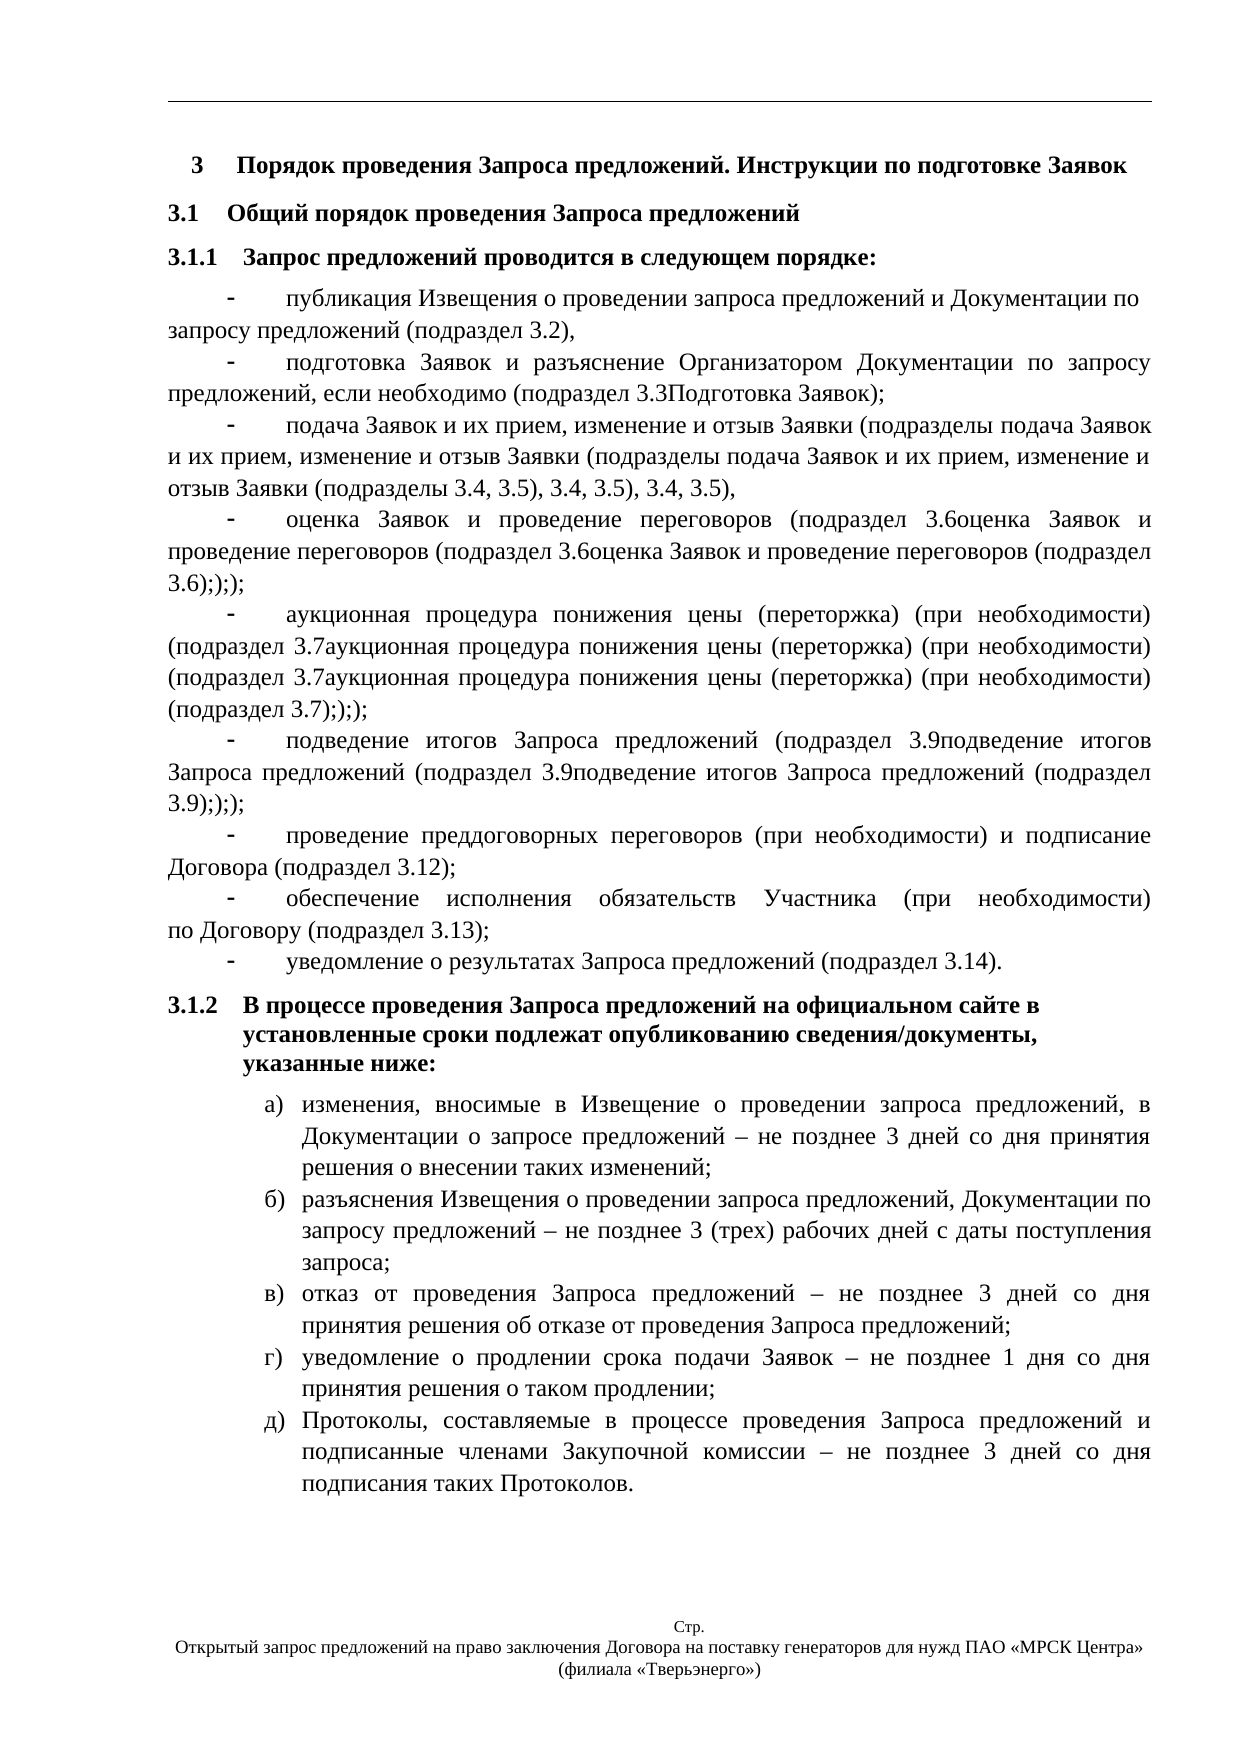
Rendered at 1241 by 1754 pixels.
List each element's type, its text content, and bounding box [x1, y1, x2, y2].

list Протоколы, составляемые в процессе проведения Запроса предложений и подписанные членами Закупочной комиссии – не позднее 3 дней со дня подписания таких Протоколов. [264, 1405, 1152, 1497]
list уведомление о результатах Запроса предложений (подраздел 3.14). [168, 946, 1152, 975]
subtitle Общий порядок проведения Запроса предложений [168, 198, 1152, 227]
list публикация Извещения о проведении запроса предложений и Документации по запросу предложений (подраздел 3.2), [168, 283, 1152, 344]
subtitle Порядок проведения Запроса предложений. Инструкции по подготовке Заявок [166, 150, 1152, 179]
list подведение итогов Запроса предложений (подраздел 3.9); [168, 725, 1152, 817]
list аукционная процедура понижения цены (переторжка) (при необходимости) (подраздел 3.7); [168, 599, 1152, 723]
list подача Заявок и их прием, изменение и отзыв Заявки (подразделы 3.4, 3.5), [168, 410, 1152, 502]
list уведомление о продлении срока подачи Заявок – не позднее 1 дня со дня принятия решения о таком продлении; [264, 1342, 1152, 1402]
list отказ от проведения Запроса предложений – не позднее 3 дней со дня принятия решения об отказе от проведения Запроса предложений; [264, 1278, 1152, 1339]
list обеспечение исполнения обязательств Участника (при необходимости) по Договору (подраздел 3.13); [168, 883, 1152, 943]
subtitle Запрос предложений проводится в следующем порядке: [168, 242, 1152, 271]
list разъяснения Извещения о проведении запроса предложений, Документации по запросу предложений – не позднее 3 (трех) рабочих дней с даты поступления запроса; [264, 1184, 1152, 1276]
list проведение преддоговорных переговоров (при необходимости) и подписание Договора (подраздел 3.12); [168, 820, 1152, 880]
list оценка Заявок и проведение переговоров (подраздел 3.6); [168, 504, 1152, 596]
list изменения, вносимые в Извещение о проведении запроса предложений, в Документации о запросе предложений – не позднее 3 дней со дня принятия решения о внесении таких изменений; [264, 1089, 1152, 1181]
subtitle В процессе проведения Запроса предложений на официальном сайте в установленные сроки подлежат опубликованию сведения/документы, указанные ниже: [168, 990, 1152, 1077]
list подготовка Заявок и разъяснение Организатором Документации по запросу предложений, если необходимо (подраздел 3.3); [168, 347, 1152, 407]
